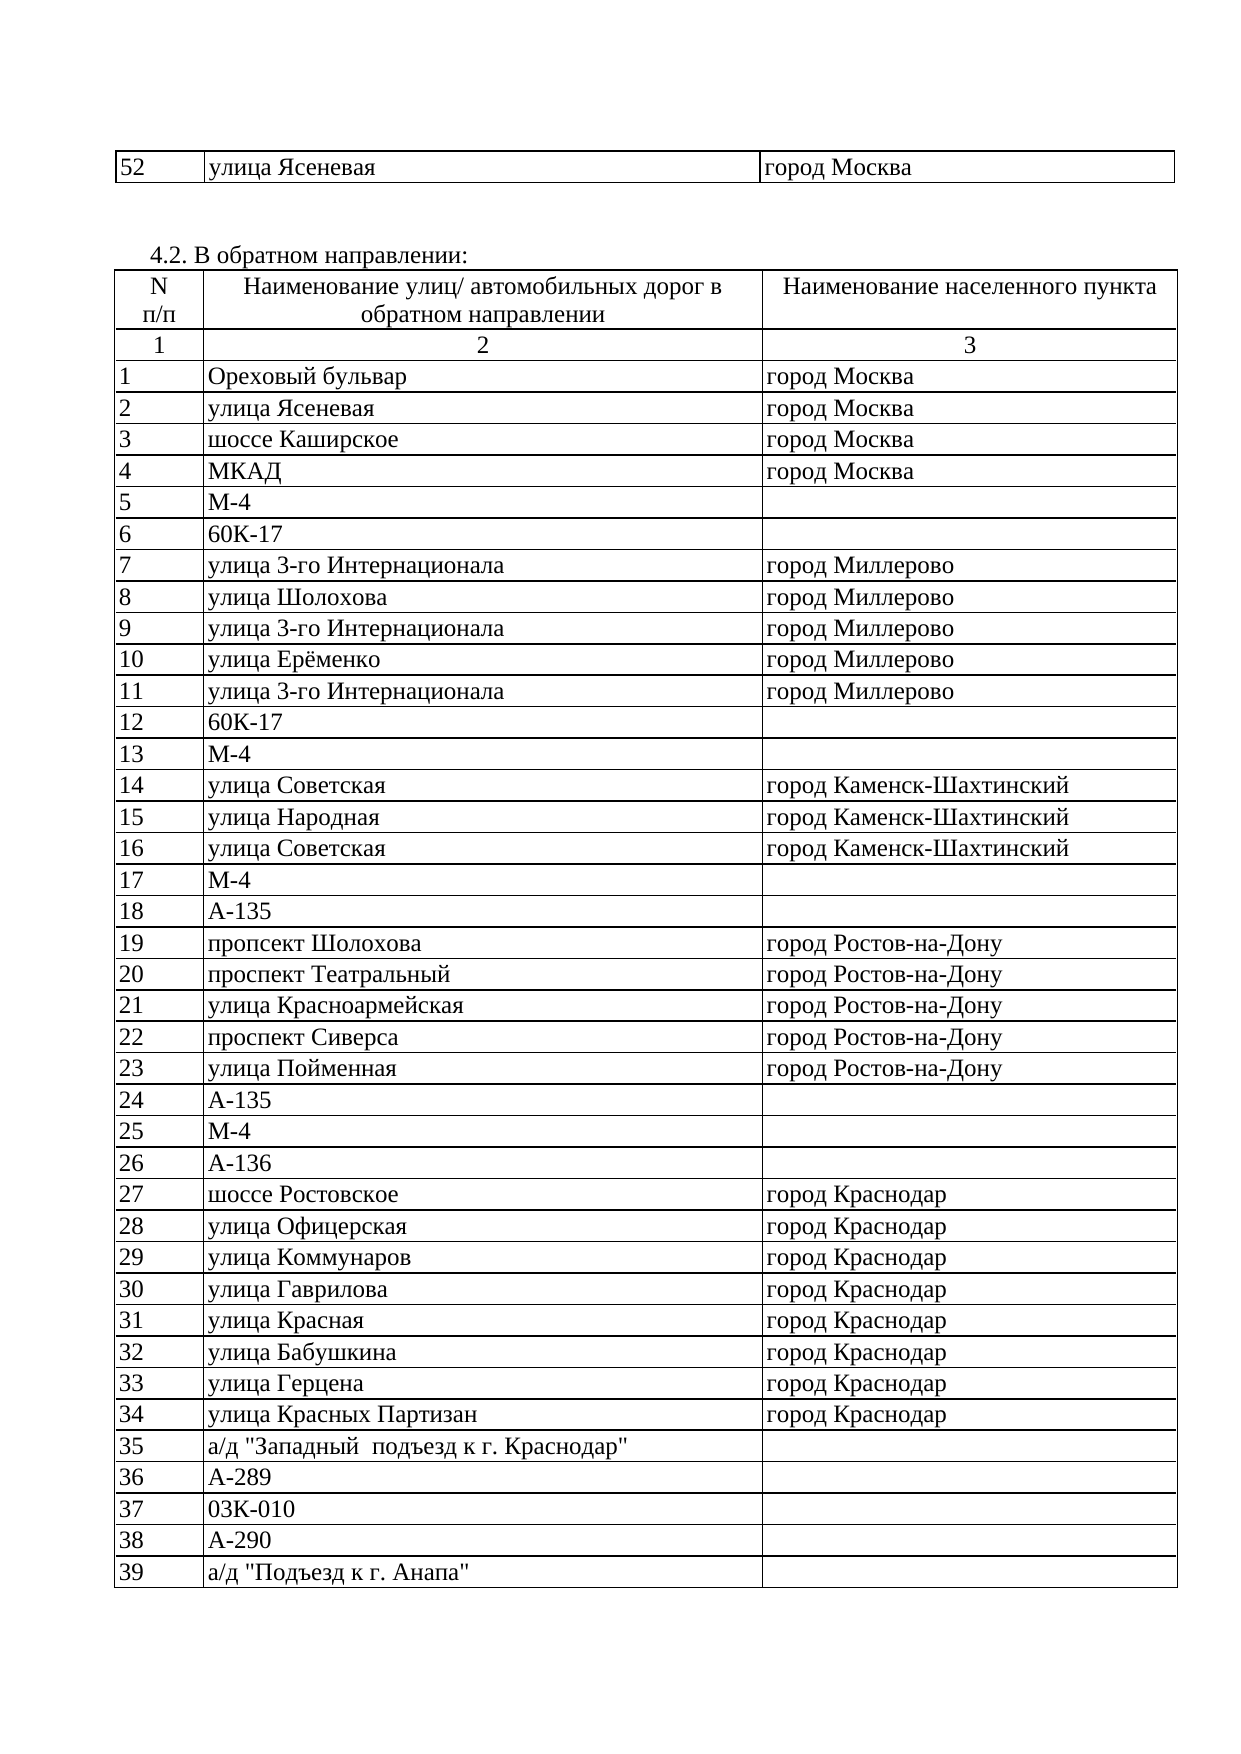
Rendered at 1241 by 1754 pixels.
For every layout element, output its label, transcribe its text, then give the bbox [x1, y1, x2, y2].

table_cell [763, 863, 1177, 894]
table_cell 1 [115, 329, 203, 360]
table_cell город Москва [763, 391, 1177, 423]
table_cell 1 [115, 361, 203, 391]
table_cell [763, 1461, 1177, 1492]
table_cell [763, 737, 1177, 769]
table_cell 33 [115, 1368, 203, 1398]
table_cell город Ростов-на-Дону [763, 958, 1177, 989]
table_cell 23 [115, 1053, 203, 1083]
table_cell 14 [115, 770, 203, 800]
table_cell 13 [115, 738, 203, 769]
table_cell улица Пойменная [204, 1053, 762, 1083]
table_cell 17 [115, 864, 203, 894]
table_cell город Краснодар [763, 1335, 1177, 1366]
table_cell город Каменск-Шахтинский [763, 769, 1177, 800]
table_cell улица Шолохова [204, 582, 762, 611]
table_cell 60К-17 [204, 707, 762, 737]
table_cell город Ростов-на-Дону [763, 1052, 1177, 1083]
table_cell [763, 517, 1177, 548]
table_cell шоссе Каширское [204, 424, 762, 454]
table_cell 27 [115, 1179, 203, 1209]
table_cell М-4 [204, 865, 762, 894]
table_cell город Краснодар [763, 1178, 1177, 1209]
table_cell 03К-010 [204, 1494, 762, 1524]
table_cell город Ростов-на-Дону [763, 926, 1177, 957]
table_cell город Москва [763, 423, 1177, 454]
table_cell улица Гаврилова [204, 1274, 762, 1303]
table_cell а/д "Подъезд к г. Анапа" [204, 1557, 762, 1587]
table_cell город Миллерово [763, 580, 1177, 611]
table_cell 5 [115, 487, 203, 517]
table_cell проспект Театральный [204, 959, 762, 989]
table_cell город Москва [763, 454, 1177, 486]
table_cell город Москва [763, 360, 1177, 391]
table_cell улица 3-го Интернационала [204, 613, 762, 643]
table_cell 2 [115, 392, 203, 423]
table_cell 10 [115, 644, 203, 674]
table_cell улица Ясеневая [204, 393, 762, 423]
table_cell 30 [115, 1273, 203, 1303]
table_cell город Миллерово [763, 611, 1177, 643]
table_cell [763, 1115, 1177, 1146]
table_cell улица Ясеневая [205, 152, 759, 181]
table_cell пропсект Шолохова [204, 928, 762, 957]
table_cell 26 [115, 1147, 203, 1178]
table_cell [763, 895, 1177, 926]
table_cell город Ростов-на-Дону [763, 989, 1177, 1020]
table_cell проспект Сиверса [204, 1022, 762, 1052]
table_cell 34 [115, 1399, 203, 1429]
table_cell 24 [115, 1084, 203, 1115]
table_cell город Миллерово [763, 643, 1177, 674]
table_cell улица Красная [204, 1305, 762, 1335]
table_cell улица Герцена [204, 1368, 762, 1398]
table_cell улица Офицерская [204, 1211, 762, 1241]
table_cell [763, 1492, 1177, 1524]
table_cell МКАД [204, 456, 762, 486]
table_cell 18 [115, 896, 203, 926]
table_cell шоссе Ростовское [204, 1179, 762, 1209]
table_cell город Миллерово [763, 549, 1177, 580]
table_cell Ореховый бульвар [204, 361, 762, 391]
table_cell М-4 [204, 1116, 762, 1146]
table_cell 60К-17 [204, 519, 762, 548]
table_cell 16 [115, 833, 203, 863]
table_cell город Москва [761, 152, 1174, 181]
table_cell 19 [115, 927, 203, 957]
table_cell улица Ерёменко [204, 645, 762, 674]
table_cell 28 [115, 1210, 203, 1241]
table_cell А-136 [204, 1148, 762, 1178]
table_cell улица Коммунаров [204, 1242, 762, 1272]
table_cell М-4 [204, 739, 762, 769]
table_cell а/д "Западный подъезд к г. Краснодар" [204, 1431, 762, 1461]
table_cell А-135 [204, 1085, 762, 1115]
table_cell 39 [115, 1556, 203, 1587]
table_cell А-289 [204, 1462, 762, 1492]
text 4.2. В обратном направлении: [150, 241, 1090, 269]
table_cell [763, 706, 1177, 737]
table_cell [763, 1429, 1177, 1461]
table_cell 25 [115, 1116, 203, 1146]
table_cell 7 [115, 550, 203, 580]
table_cell 22 [115, 1021, 203, 1052]
table_cell город Каменск-Шахтинский [763, 800, 1177, 832]
table_cell 38 [115, 1525, 203, 1555]
table_cell 9 [115, 613, 203, 643]
table_cell улица 3-го Интернационала [204, 676, 762, 706]
table_cell 36 [115, 1462, 203, 1492]
table_cell улица Красных Партизан [204, 1400, 762, 1429]
table_cell 11 [115, 675, 203, 706]
table_header Наименование населенного пункта [763, 271, 1177, 328]
table_cell 6 [115, 518, 203, 548]
table_cell улица Советская [204, 833, 762, 863]
table_cell М-4 [204, 487, 762, 517]
table_cell 31 [115, 1305, 203, 1335]
table_cell город Каменск-Шахтинский [763, 832, 1177, 863]
table_cell город Миллерово [763, 674, 1177, 706]
table_cell [763, 486, 1177, 517]
table_cell город Краснодар [763, 1366, 1177, 1398]
table_cell город Краснодар [763, 1398, 1177, 1429]
table_cell [763, 1083, 1177, 1115]
table_cell 20 [115, 959, 203, 989]
table_cell город Ростов-на-Дону [763, 1020, 1177, 1052]
table_cell [763, 1524, 1177, 1555]
table_cell 8 [115, 581, 203, 611]
table_cell город Краснодар [763, 1272, 1177, 1303]
table_cell 29 [115, 1242, 203, 1272]
table_header N п/п [115, 271, 203, 328]
table_cell 15 [115, 801, 203, 832]
table_cell [763, 1146, 1177, 1178]
table_header Наименование улиц/ автомобильных дорог в обратном направлении [204, 271, 762, 328]
table_cell 4 [115, 455, 203, 486]
table_cell 37 [115, 1493, 203, 1524]
table_cell А-290 [204, 1525, 762, 1555]
table_cell город Краснодар [763, 1241, 1177, 1272]
table_cell город Краснодар [763, 1304, 1177, 1335]
table_cell 35 [115, 1430, 203, 1461]
table_cell 2 [204, 330, 762, 360]
table_cell 21 [115, 990, 203, 1020]
table_cell город Краснодар [763, 1209, 1177, 1241]
table_cell улица Народная [204, 802, 762, 832]
table_cell 12 [115, 707, 203, 737]
table_cell улица Красноармейская [204, 991, 762, 1020]
table_cell 32 [115, 1336, 203, 1366]
table_cell 52 [117, 152, 204, 181]
table_cell улица Бабушкина [204, 1337, 762, 1366]
table_cell улица Советская [204, 770, 762, 800]
table_cell [763, 1555, 1177, 1587]
table_cell 3 [115, 424, 203, 454]
table_cell улица 3-го Интернационала [204, 550, 762, 580]
table_cell А-135 [204, 896, 762, 926]
table_cell 3 [763, 328, 1177, 360]
